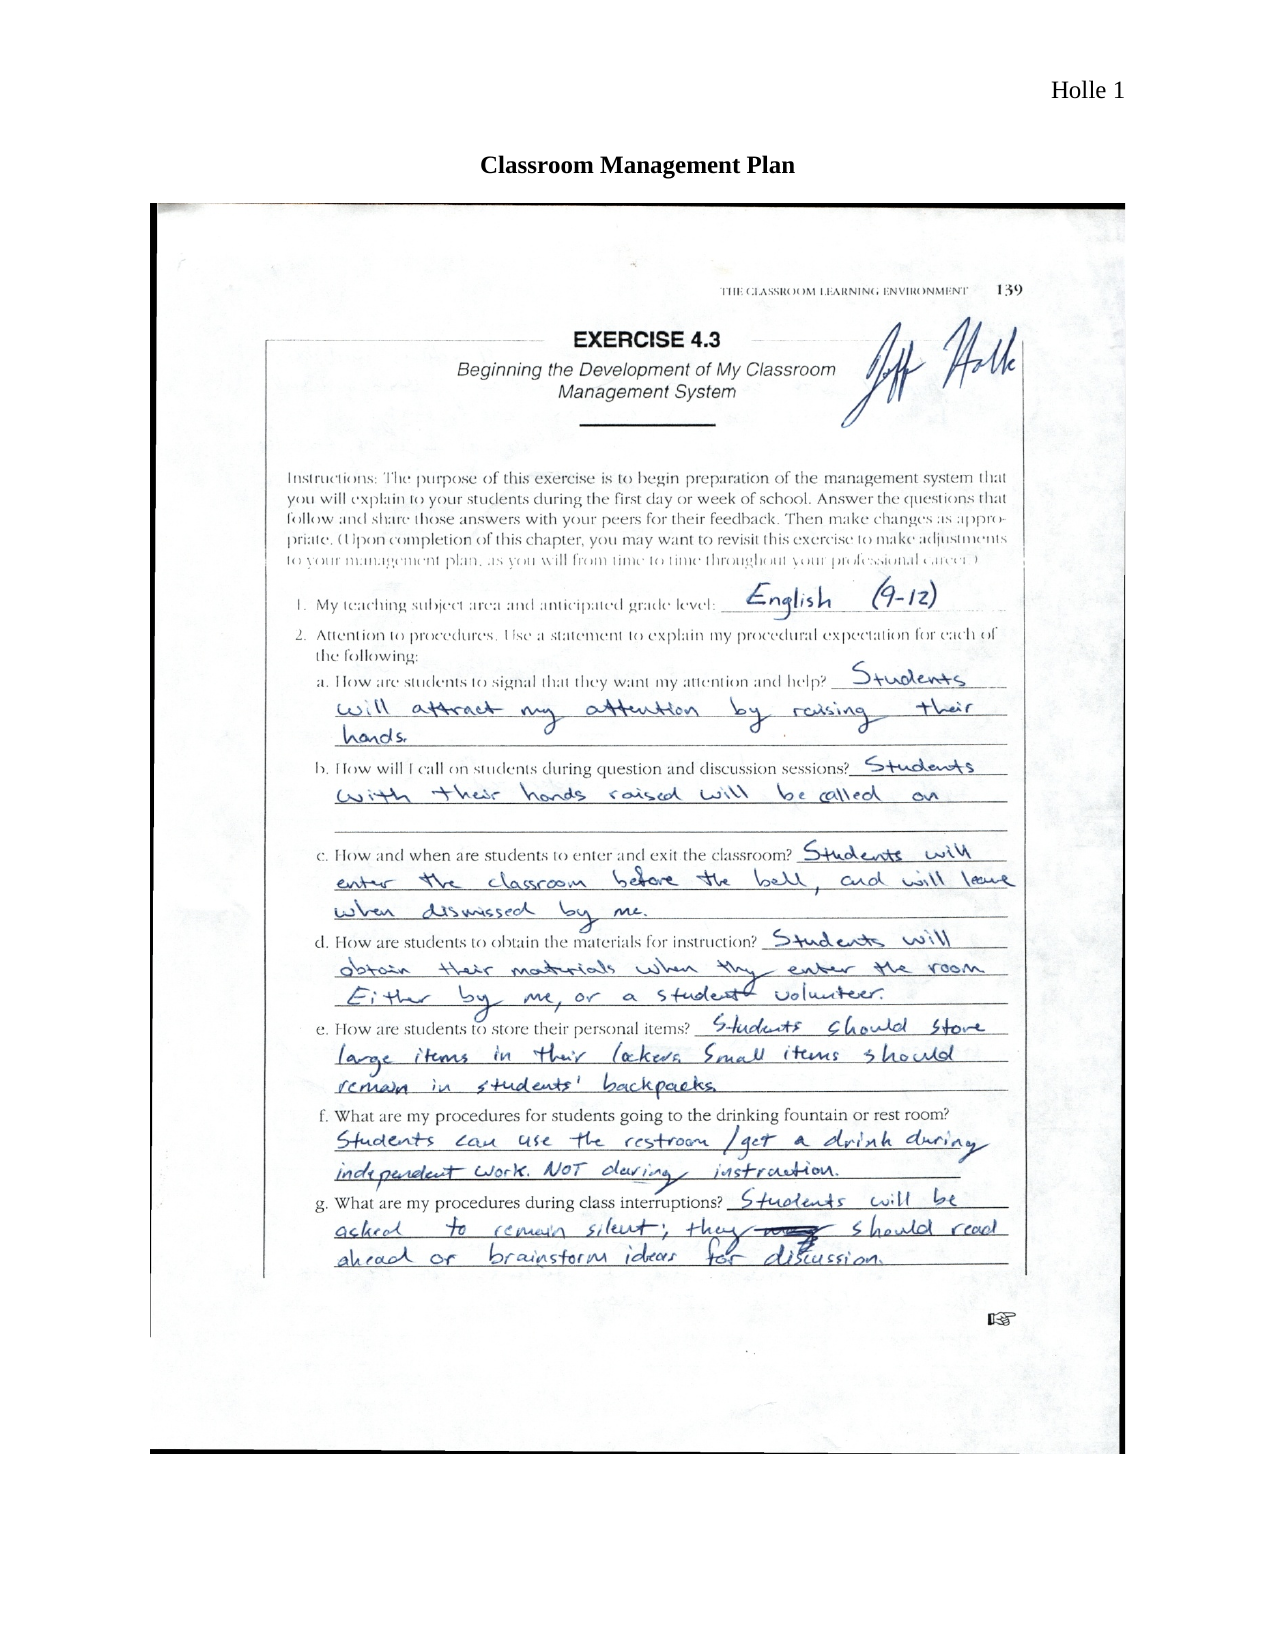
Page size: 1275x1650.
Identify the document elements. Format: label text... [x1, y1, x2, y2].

picture [150, 203, 1125, 1454]
text Classroom Management Plan [150, 150, 1125, 179]
